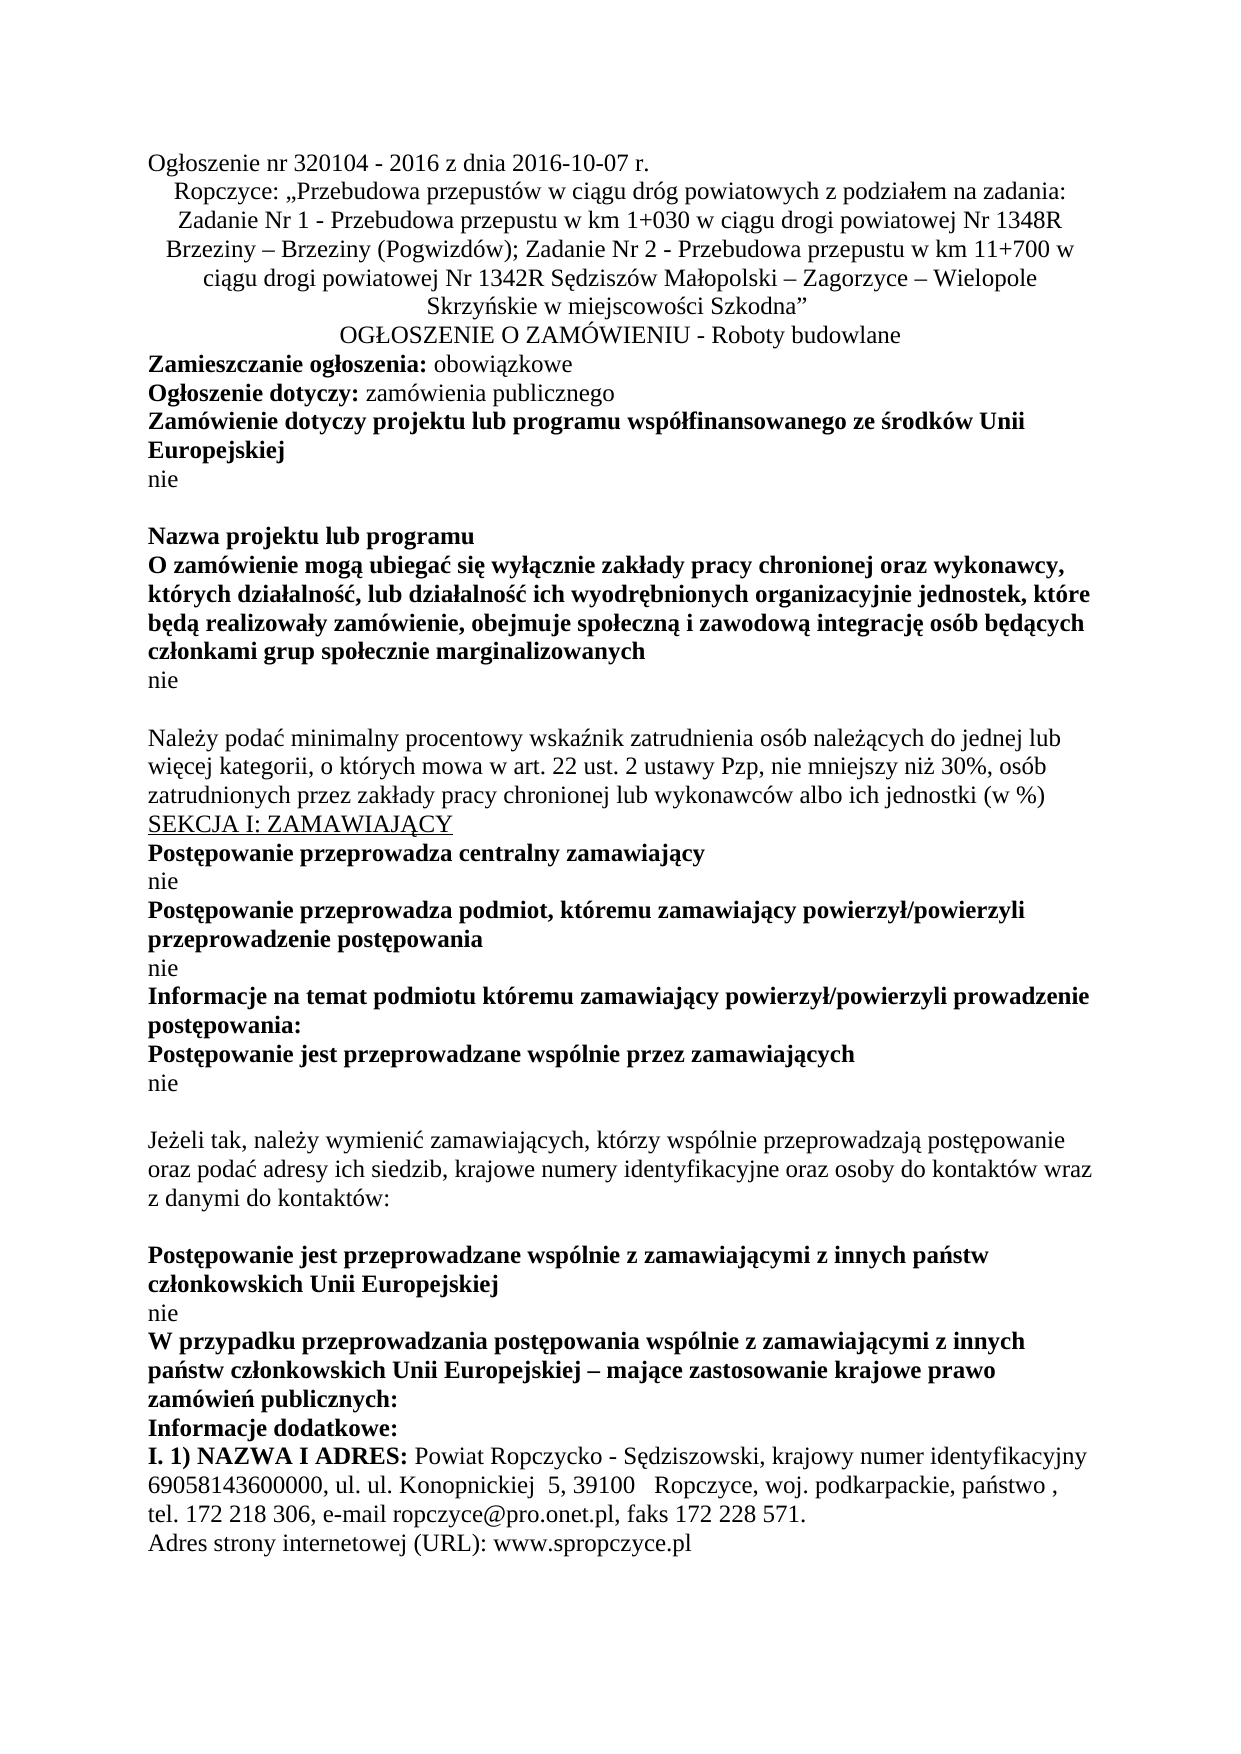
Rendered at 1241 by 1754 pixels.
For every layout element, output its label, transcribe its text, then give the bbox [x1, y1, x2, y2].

text Ropczyce: „Przebudowa przepustów w ciągu dróg powiatowych z podziałem na zadania: Zadanie Nr 1 - Przebudowa przepustu w km 1+030 w ciągu drogi powiatowej Nr 1348R Brzeziny – Brzeziny (Pogwizdów); Zadanie Nr 2 - Przebudowa przepustu w km 11+700 w ciągu drogi powiatowej Nr 1342R Sędziszów Małopolski – Zagorzyce – Wielopole Skrzyńskie w miejscowości Szkodna” OGŁOSZENIE O ZAMÓWIENIU - Roboty budowlane [148, 176, 1093, 349]
text Jeżeli tak, należy wymienić zamawiających, którzy wspólnie przeprowadzają postępowanie oraz podać adresy ich siedzib, krajowe numery identyfikacyjne oraz osoby do kontaktów wraz z danymi do kontaktów: Postępowanie jest przeprowadzane wspólnie z zamawiającymi z innych państw członkowskich Unii Europejskiej [148, 1096, 1093, 1298]
text nie [148, 866, 1093, 895]
text SEKCJA I: ZAMAWIAJĄCY [148, 809, 1093, 838]
text I. 1) NAZWA I ADRES: Powiat Ropczycko - Sędziszowski, krajowy numer identyfikacyjny 69058143600000, ul. ul. Konopnickiej 5, 39100 Ropczyce, woj. podkarpackie, państwo , tel. 172 218 306, e-mail ropczyce@pro.onet.pl, faks 172 228 571. Adres strony internetowej (URL): www.spropczyce.pl [148, 1441, 1093, 1556]
text Zamówienie dotyczy projektu lub programu współfinansowanego ze środków Unii Europejskiej [148, 406, 1093, 464]
text O zamówienie mogą ubiegać się wyłącznie zakłady pracy chronionej oraz wykonawcy, których działalność, lub działalność ich wyodrębnionych organizacyjnie jednostek, które będą realizowały zamówienie, obejmuje społeczną i zawodową integrację osób będących członkami grup społecznie marginalizowanych [148, 550, 1093, 665]
text Należy podać minimalny procentowy wskaźnik zatrudnienia osób należących do jednej lub więcej kategorii, o których mowa w art. 22 ust. 2 ustawy Pzp, nie mniejszy niż 30%, osób zatrudnionych przez zakłady pracy chronionej lub wykonawców albo ich jednostki (w %) [148, 694, 1093, 809]
text Postępowanie przeprowadza centralny zamawiający [148, 838, 1093, 866]
text nie [148, 953, 1093, 981]
text Zamieszczanie ogłoszenia: obowiązkowe [148, 349, 1093, 378]
text W przypadku przeprowadzania postępowania wspólnie z zamawiającymi z innych państw członkowskich Unii Europejskiej – mające zastosowanie krajowe prawo zamówień publicznych: Informacje dodatkowe: [148, 1326, 1093, 1441]
text Ogłoszenie nr 320104 - 2016 z dnia 2016-10-07 r. [148, 148, 1093, 176]
text Informacje na temat podmiotu któremu zamawiający powierzył/powierzyli prowadzenie postępowania: Postępowanie jest przeprowadzane wspólnie przez zamawiających [148, 981, 1093, 1068]
text Ogłoszenie dotyczy: zamówienia publicznego [148, 378, 1093, 406]
text Postępowanie przeprowadza podmiot, któremu zamawiający powierzył/powierzyli przeprowadzenie postępowania [148, 895, 1093, 953]
text nie [148, 665, 1093, 694]
text nie [148, 464, 1093, 493]
text nie [148, 1298, 1093, 1326]
text Nazwa projektu lub programu [148, 493, 1093, 550]
text nie [148, 1068, 1093, 1096]
